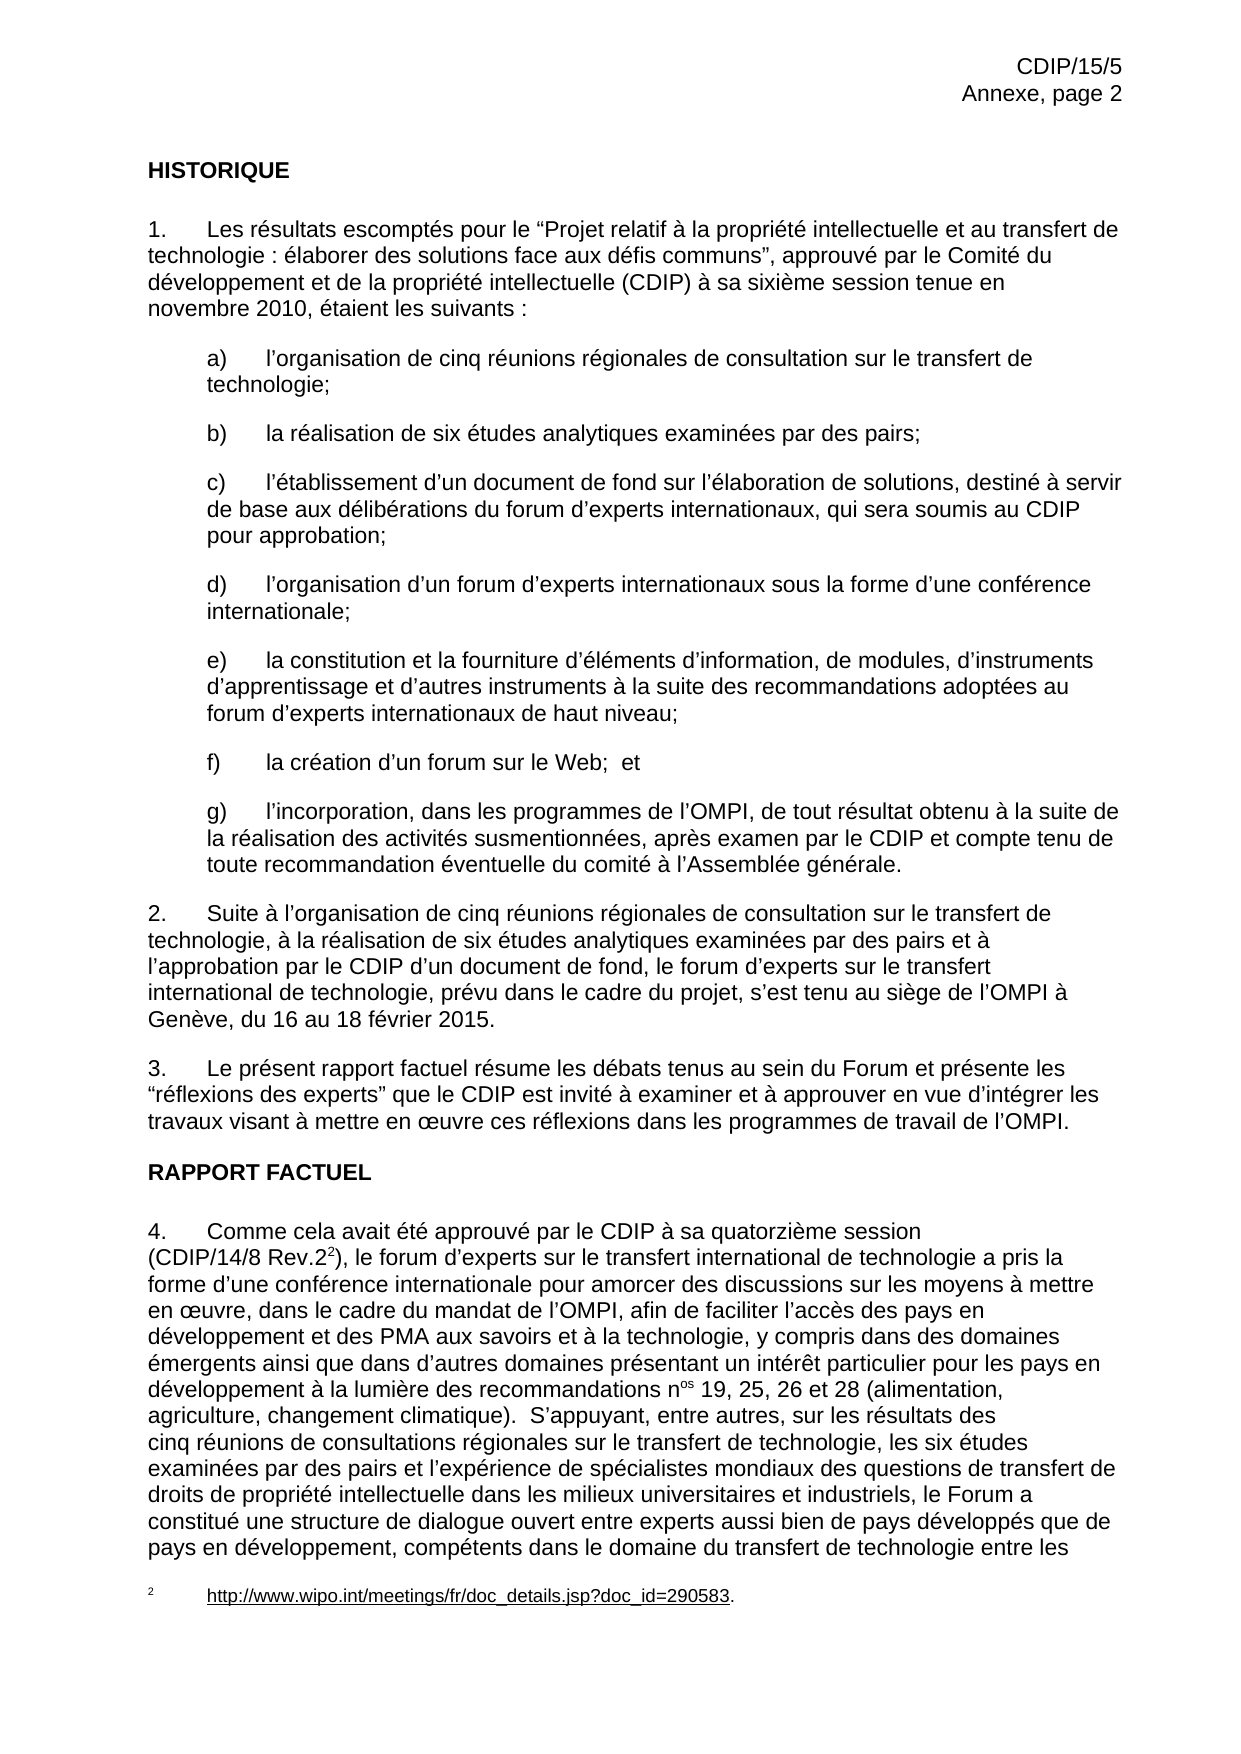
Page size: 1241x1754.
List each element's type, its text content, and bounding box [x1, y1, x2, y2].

subtitle Rapport factuel [148, 1159, 1122, 1185]
list Les résultats escomptés pour le “Projet relatif à la propriété intellectuelle et au transfert de technologie : élaborer des solutions face aux défis communs”, approuvé par le Comité du développement et de la propriété intellectuelle (CDIP) à sa sixième session tenue en novembre 2010, étaient les suivants : [148, 216, 1122, 322]
text Le présent rapport factuel résume les débats tenus au sein du Forum et présente les “réflexions des experts” que le CDIP est invité à examiner et à approuver en vue d’intégrer les travaux visant à mettre en œuvre ces réflexions dans les programmes de travail de l’OMPI. [148, 1055, 1122, 1134]
list l’incorporation, dans les programmes de l’OMPI, de tout résultat obtenu à la suite de la réalisation des activités susmentionnées, après examen par le CDIP et compte tenu de toute recommandation éventuelle du comité à l’Assemblée générale. [207, 798, 1122, 877]
list l’établissement d’un document de fond sur l’élaboration de solutions, destiné à servir de base aux délibérations du forum d’experts internationaux, qui sera soumis au CDIP pour approbation; [207, 469, 1122, 548]
text Suite à l’organisation de cinq réunions régionales de consultation sur le transfert de technologie, à la réalisation de six études analytiques examinées par des pairs et à l’approbation par le CDIP d’un document de fond, le forum d’experts sur le transfert international de technologie, prévu dans le cadre du projet, s’est tenu au siège de l’OMPI à Genève, du 16 au 18 février 2015. [148, 900, 1122, 1032]
list la création d’un forum sur le Web; et [207, 749, 1122, 775]
subtitle Historique [148, 157, 1122, 183]
list l’organisation de cinq réunions régionales de consultation sur le transfert de technologie; [207, 344, 1122, 397]
list la constitution et la fourniture d’éléments d’information, de modules, d’instruments d’apprentissage et d’autres instruments à la suite des recommandations adoptées au forum d’experts internationaux de haut niveau; [207, 647, 1122, 726]
list la réalisation de six études analytiques examinées par des pairs; [207, 420, 1122, 446]
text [148, 1218, 1122, 1561]
list l’organisation d’un forum d’experts internationaux sous la forme d’une conférence internationale; [207, 571, 1122, 624]
